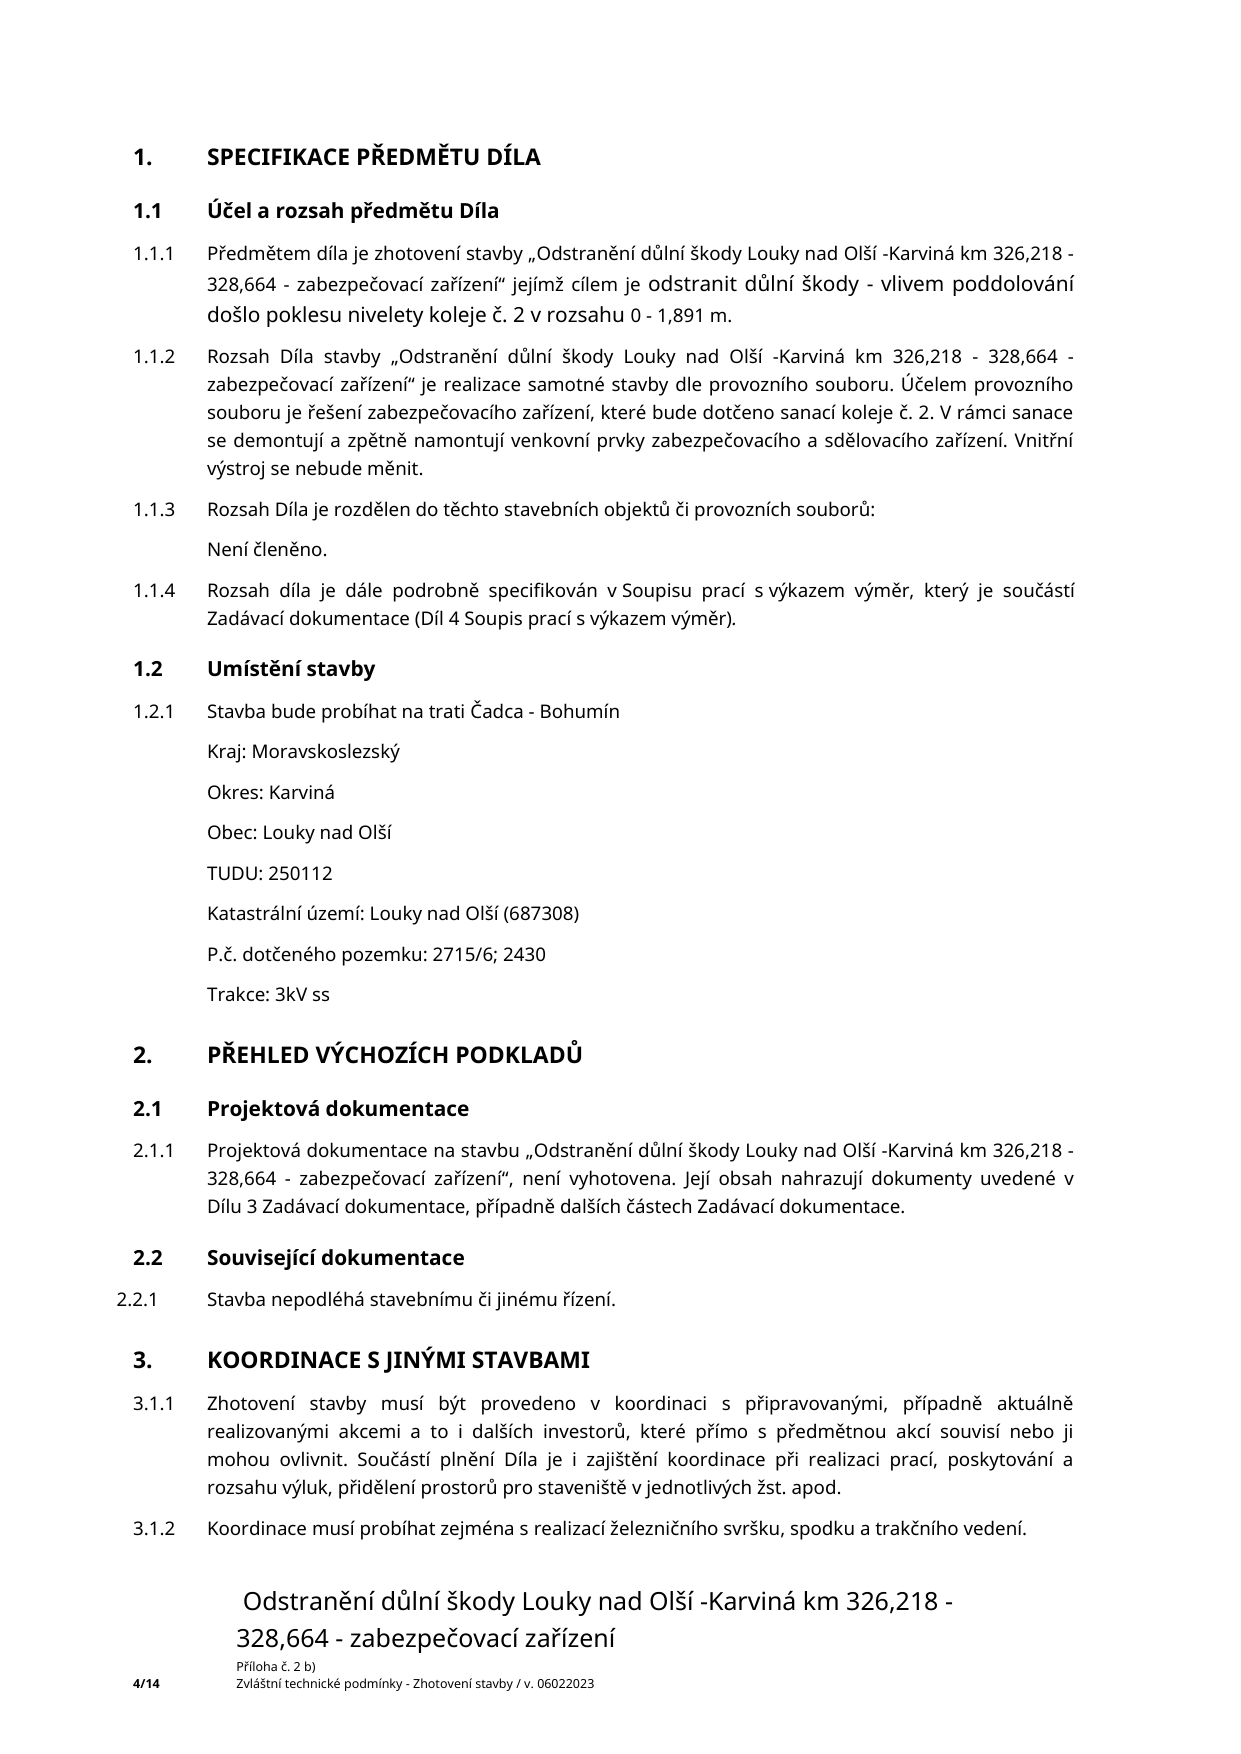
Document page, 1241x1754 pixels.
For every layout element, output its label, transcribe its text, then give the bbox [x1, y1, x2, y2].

list Kraj: Moravskoslezský [207, 738, 1075, 764]
text Rozsah Díla stavby „Odstranění důlní škody Louky nad Olší -Karviná km 326,218 - 328,664 - zabezpečovací zařízení“ je realizace samotné stavby dle provozního souboru. Účelem provozního souboru je řešení zabezpečovacího zařízení, které bude dotčeno sanací koleje č. 2. V rámci sanace se demontují a zpětně namontují venkovní prvky zabezpečovacího a sdělovacího zařízení. Vnitřní výstroj se nebude měnit. [133, 344, 1075, 481]
list Trakce: 3kV ss [207, 982, 1075, 1007]
list Okres: Karviná [207, 779, 1075, 804]
list P.č. dotčeného pozemku: 2715/6; 2430 [133, 941, 1075, 967]
text KOORDINACE S JINÝMI STAVBAMI [133, 1343, 1075, 1375]
list Katastrální území: Louky nad Olší (687308) [207, 901, 1075, 926]
list TUDU: 250112 [207, 860, 1075, 886]
text Stavba nepodléhá stavebnímu či jinému řízení. [116, 1286, 1075, 1312]
text Rozsah díla je dále podrobně specifikován v Soupisu prací s výkazem výměr, který je součástí Zadávací dokumentace (Díl 4 Soupis prací s výkazem výměr). [133, 577, 1075, 631]
text Umístění stavby [133, 654, 1075, 683]
text Projektová dokumentace [133, 1094, 1075, 1122]
text Projektová dokumentace na stavbu „Odstranění důlní škody Louky nad Olší -Karviná km 326,218 - 328,664 - zabezpečovací zařízení“, není vyhotovena. Její obsah nahrazují dokumenty uvedené v Dílu 3 Zadávací dokumentace, případně dalších částech Zadávací dokumentace. [133, 1138, 1075, 1219]
text PŘEHLED VÝCHOZÍCH PODKLADŮ [133, 1039, 1075, 1070]
text Stavba bude probíhat na trati Čadca - Bohumín [133, 698, 1075, 723]
text Koordinace musí probíhat zejména s realizací železničního svršku, spodku a trakčního vedení. [133, 1515, 1075, 1541]
text Zhotovení stavby musí být provedeno v koordinaci s připravovanými, případně aktuálně realizovanými akcemi a to i dalších investorů, které přímo s předmětnou akcí souvisí nebo ji mohou ovlivnit. Součástí plnění Díla je i zajištění koordinace při realizaci prací, poskytování a rozsahu výluk, přidělení prostorů pro staveniště v jednotlivých žst. apod. [133, 1390, 1075, 1500]
text Předmětem díla je zhotovení stavby „Odstranění důlní škody Louky nad Olší -Karviná km 326,218 - 328,664 - zabezpečovací zařízení“ jejímž cílem je odstranit důlní škody - vlivem poddolování došlo poklesu nivelety koleje č. 2 v rozsahu 0 - 1,891 m. [133, 240, 1075, 328]
text Rozsah Díla je rozdělen do těchto stavebních objektů či provozních souborů: [133, 496, 1075, 522]
list Není členěno. [207, 537, 1075, 562]
text Související dokumentace [133, 1243, 1075, 1271]
list Obec: Louky nad Olší [207, 819, 1075, 845]
text SPECIFIKACE PŘEDMĚTU DÍLA [133, 141, 1075, 173]
text Účel a rozsah předmětu Díla [133, 197, 1075, 225]
